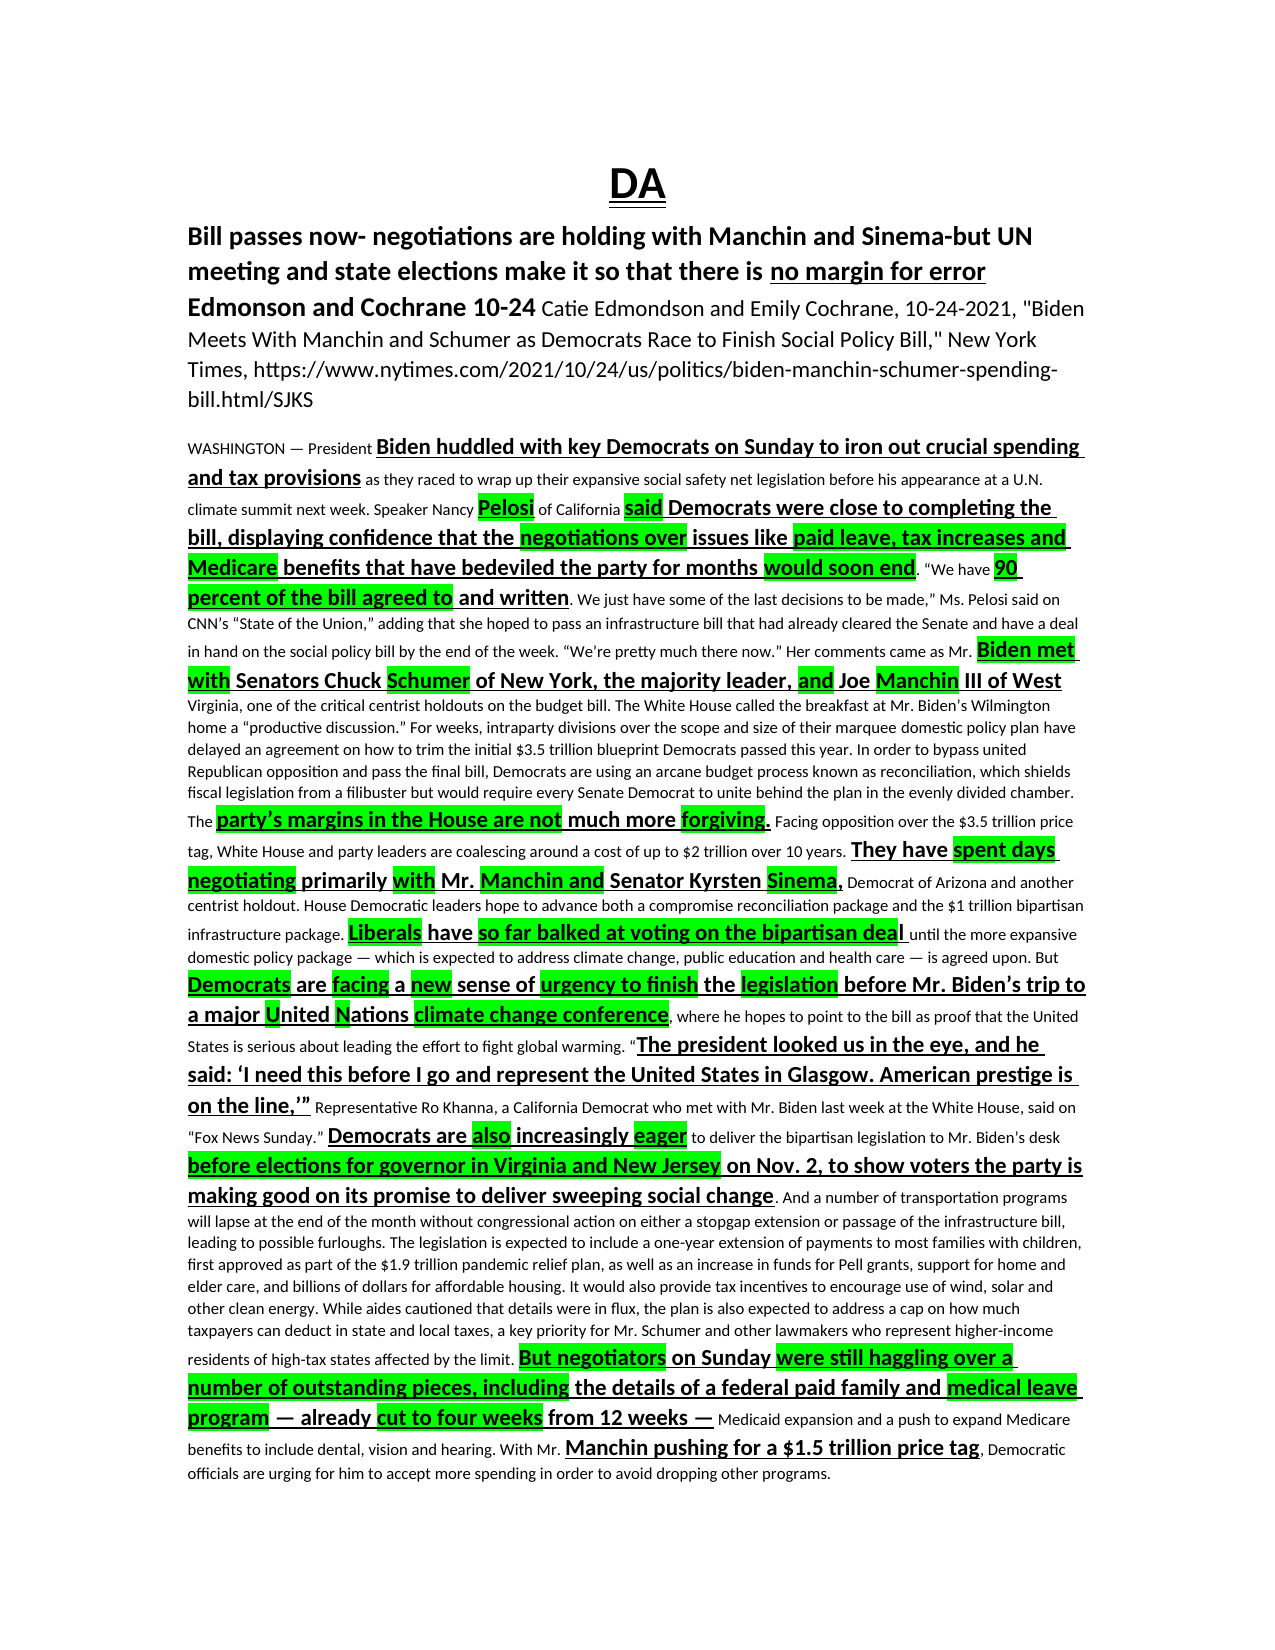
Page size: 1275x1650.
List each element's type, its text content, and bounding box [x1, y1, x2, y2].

subtitle Bill passes now- negotiations are holding with Manchin and Sinema-but UN meeting and state elections make it so that there is no margin for error [187, 219, 1087, 287]
text WASHINGTON — President Biden huddled with key Democrats on Sunday to iron out crucial spending and tax provisions as they raced to wrap up their expansive social safety net legislation before his appearance at a U.N. climate summit next week. Speaker Nancy Pelosi of California said Democrats were close to completing the bill, displaying confidence that the negotiations over issues like paid leave, tax increases and Medicare benefits that have bedeviled the party for months would soon end. “We have 90 percent of the bill agreed to and written. We just have some of the last decisions to be made,” Ms. Pelosi said on CNN’s “State of the Union,” adding that she hoped to pass an infrastructure bill that had already cleared the Senate and have a deal in hand on the social policy bill by the end of the week. “We’re pretty much there now.” Her comments came as Mr. Biden met with Senators Chuck Schumer of New York, the majority leader, and Joe Manchin III of West Virginia, one of the critical centrist holdouts on the budget bill. The White House called the breakfast at Mr. Biden’s Wilmington home a “productive discussion.” For weeks, intraparty divisions over the scope and size of their marquee domestic policy plan have delayed an agreement on how to trim the initial $3.5 trillion blueprint Democrats passed this year. In order to bypass united Republican opposition and pass the final bill, Democrats are using an arcane budget process known as reconciliation, which shields fiscal legislation from a filibuster but would require every Senate Democrat to unite behind the plan in the evenly divided chamber. The party’s margins in the House are not much more forgiving. Facing opposition over the $3.5 trillion price tag, White House and party leaders are coalescing around a cost of up to $2 trillion over 10 years. They have spent days negotiating primarily with Mr. Manchin and Senator Kyrsten Sinema, Democrat of Arizona and another centrist holdout. House Democratic leaders hope to advance both a compromise reconciliation package and the $1 trillion bipartisan infrastructure package. Liberals have so far balked at voting on the bipartisan deal until the more expansive domestic policy package — which is expected to address climate change, public education and health care — is agreed upon. But Democrats are facing a new sense of urgency to finish the legislation before Mr. Biden’s trip to a major United Nations climate change conference, where he hopes to point to the bill as proof that the United States is serious about leading the effort to fight global warming. “The president looked us in the eye, and he said: ‘I need this before I go and represent the United States in Glasgow. American prestige is on the line,’” Representative Ro Khanna, a California Democrat who met with Mr. Biden last week at the White House, said on “Fox News Sunday.” Democrats are also increasingly eager to deliver the bipartisan legislation to Mr. Biden’s desk before elections for governor in Virginia and New Jersey on Nov. 2, to show voters the party is making good on its promise to deliver sweeping social change. And a number of transportation programs will lapse at the end of the month without congressional action on either a stopgap extension or passage of the infrastructure bill, leading to possible furloughs. The legislation is expected to include a one-year extension of payments to most families with children, first approved as part of the $1.9 trillion pandemic relief plan, as well as an increase in funds for Pell grants, support for home and elder care, and billions of dollars for affordable housing. It would also provide tax incentives to encourage use of wind, solar and other clean energy. While aides cautioned that details were in flux, the plan is also expected to address a cap on how much taxpayers can deduct in state and local taxes, a key priority for Mr. Schumer and other lawmakers who represent higher-income residents of high-tax states affected by the limit. But negotiators on Sunday were still haggling over a number of outstanding pieces, including the details of a federal paid family and medical leave program — already cut to four weeks from 12 weeks — Medicaid expansion and a push to expand Medicare benefits to include dental, vision and hearing. With Mr. Manchin pushing for a $1.5 trillion price tag, Democratic officials are urging for him to accept more spending in order to avoid dropping other programs. [187, 432, 1087, 1483]
subtitle DA [187, 154, 1087, 210]
text Edmonson and Cochrane 10-24 Catie Edmondson and Emily Cochrane, 10-24-2021, "Biden Meets With Manchin and Schumer as Democrats Race to Finish Social Policy Bill," New York Times, https://www.nytimes.com/2021/10/24/us/politics/biden-manchin-schumer-spending-bill.html/SJKS [187, 290, 1087, 413]
